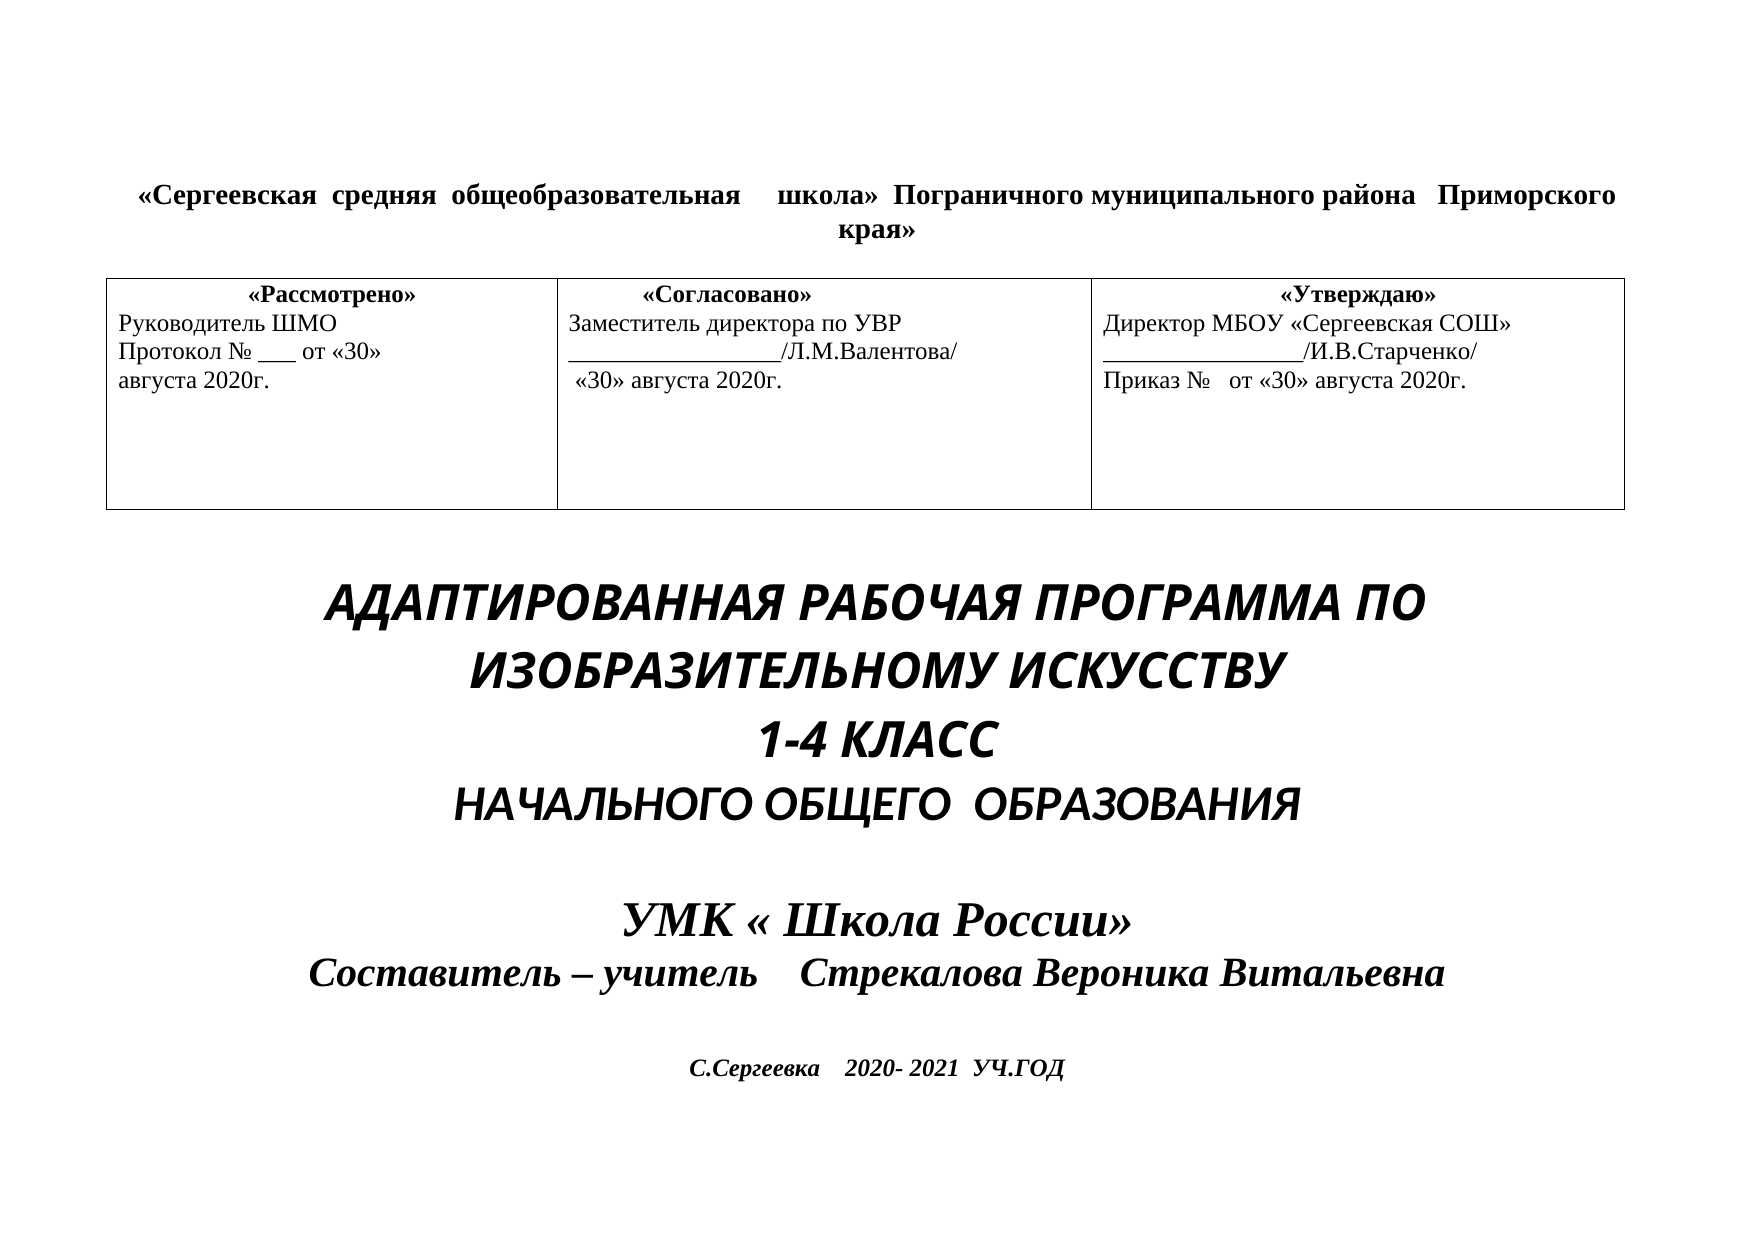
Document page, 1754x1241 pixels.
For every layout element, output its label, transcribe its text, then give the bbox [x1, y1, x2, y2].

text Составитель – учитель Стрекалова Вероника Витальевна [118, 948, 1636, 996]
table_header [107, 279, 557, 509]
text АДАПТИРОВАННАЯ РАБОЧАЯ ПРОГРАММА ПО ИЗОБРАЗИТЕЛЬНОМУ ИСКУССТВУ [118, 567, 1636, 703]
text НАЧАЛЬНОГО ОБЩЕГО ОБРАЗОВАНИЯ [118, 772, 1636, 833]
text С.Сергеевка 2020- 2021 УЧ.ГОД [118, 1053, 1636, 1082]
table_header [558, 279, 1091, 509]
text «Сергеевская средняя общеобразовательная школа» Пограничного муниципального района Приморского края» [118, 177, 1636, 244]
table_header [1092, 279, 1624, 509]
text 1-4 КЛАСС [118, 703, 1636, 772]
text УМК « Школа России» [118, 890, 1636, 948]
